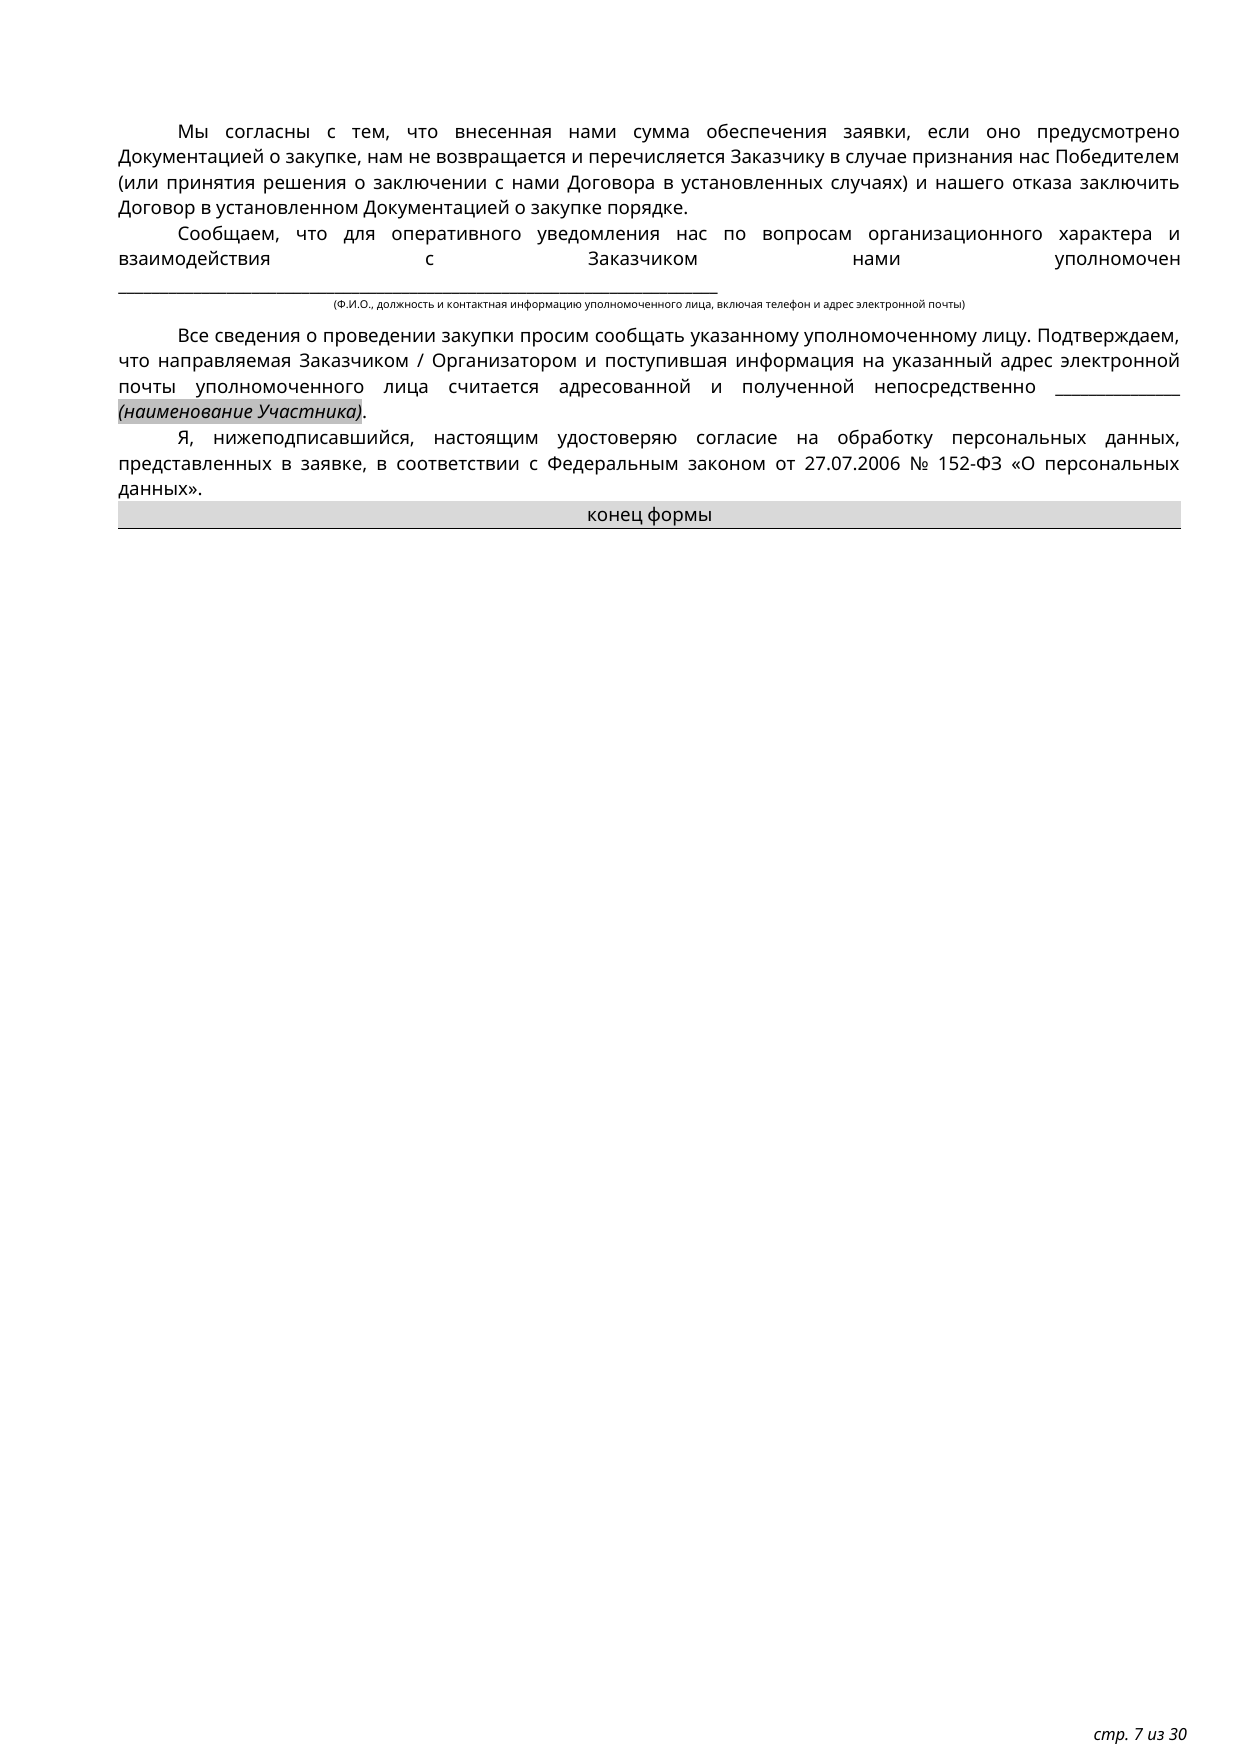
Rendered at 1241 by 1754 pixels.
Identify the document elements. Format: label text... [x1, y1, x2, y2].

text Я, нижеподписавшийся, настоящим удостоверяю согласие на обработку персональных данных, представленных в заявке, в соответствии с Федеральным законом от 27.07.2006 № 152-ФЗ «О персональных данных». [118, 424, 1181, 501]
text Сообщаем, что для оперативного уведомления нас по вопросам организационного характера и взаимодействия с Заказчиком нами уполномочен ________________________________________________________________________ [118, 220, 1181, 297]
text конец формы [118, 501, 1181, 528]
text (Ф.И.О., должность и контактная информацию уполномоченного лица, включая телефон и адрес электронной почты) [118, 297, 1181, 322]
text Все сведения о проведении закупки просим сообщать указанному уполномоченному лицу. Подтверждаем, что направляемая Заказчиком / Организатором и поступившая информация на указанный адрес электронной почты уполномоченного лица считается адресованной и полученной непосредственно _______________ (наименование Участника). [118, 322, 1181, 424]
text Мы согласны с тем, что внесенная нами сумма обеспечения заявки, если оно предусмотрено Документацией о закупке, нам не возвращается и перечисляется Заказчику в случае признания нас Победителем (или принятия решения о заключении с нами Договора в установленных случаях) и нашего отказа заключить Договор в установленном Документацией о закупке порядке. [118, 118, 1181, 220]
